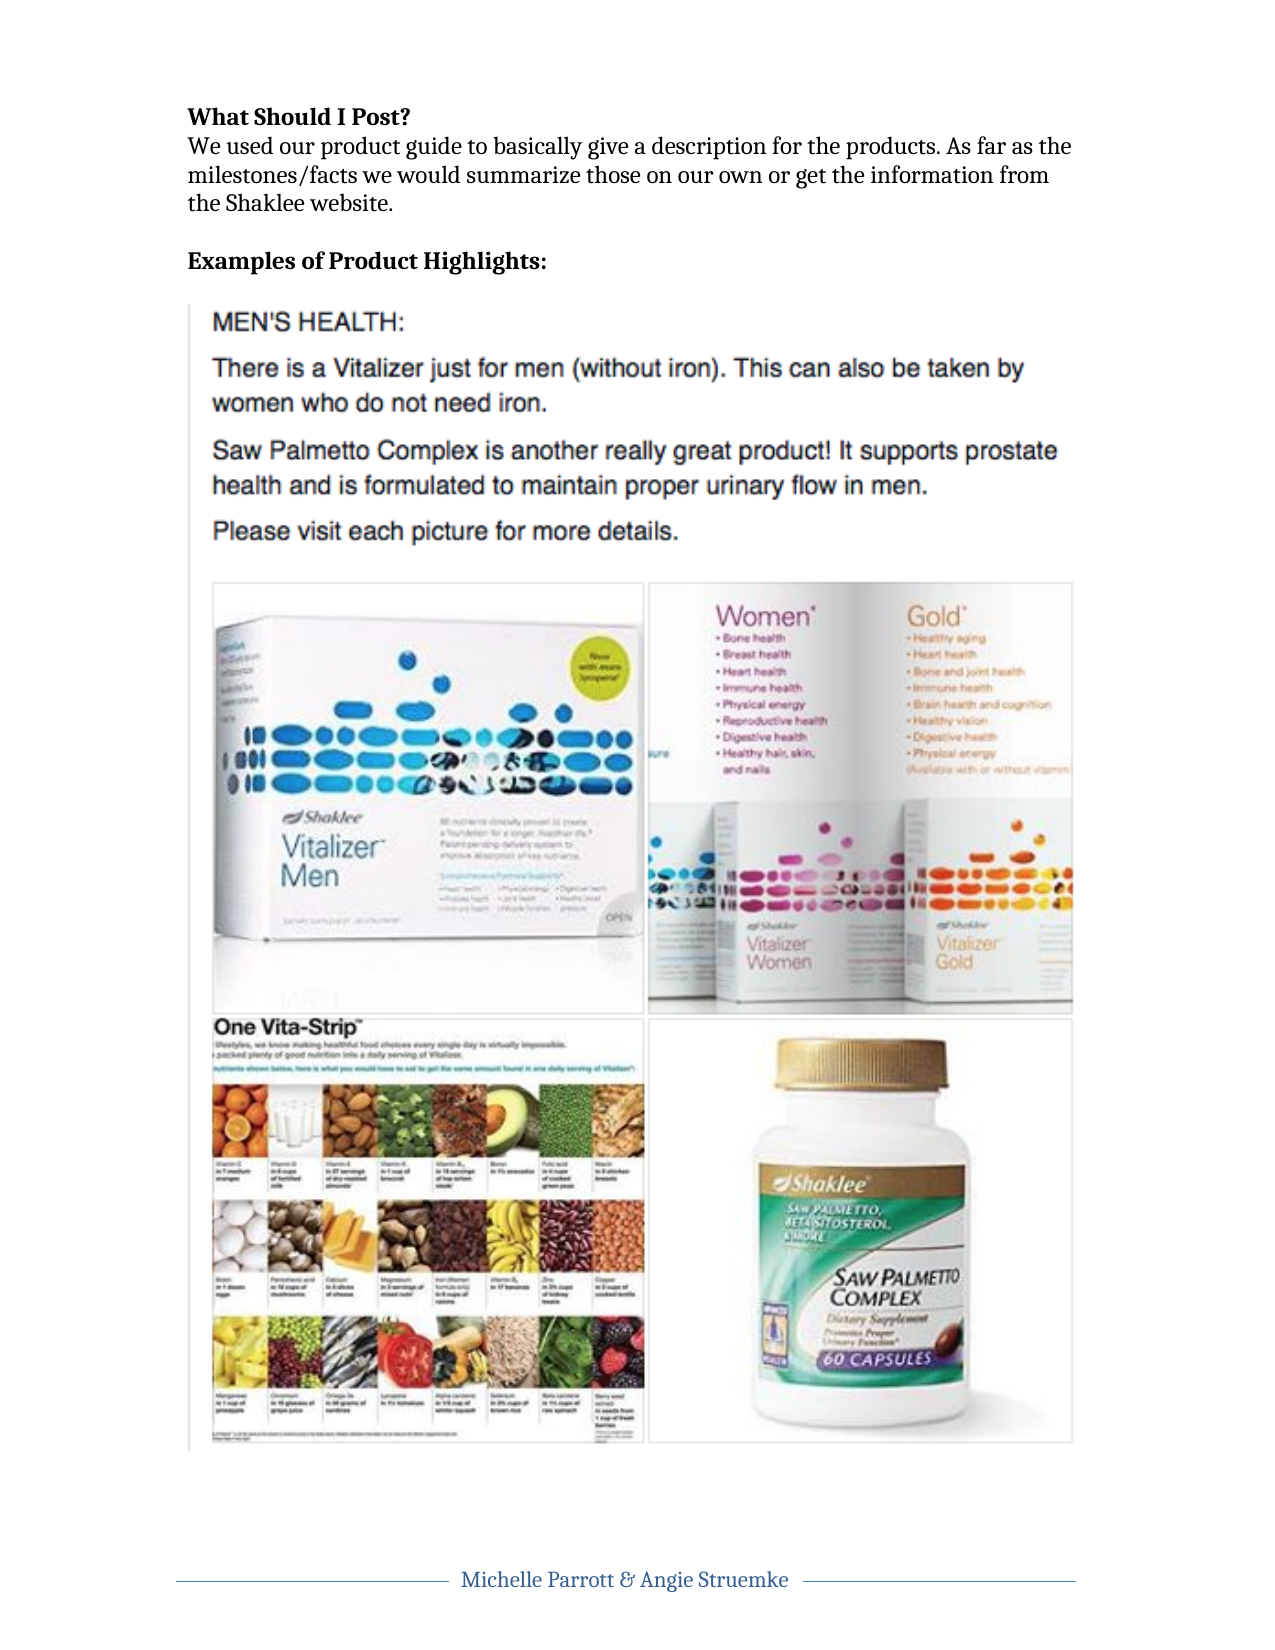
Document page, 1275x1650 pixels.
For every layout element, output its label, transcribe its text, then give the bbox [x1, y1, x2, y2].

text What Should I Post? We used our product guide to basically give a description for the products. As far as the milestones/facts we would summarize those on our own or get the information from the Shaklee website. [187, 103, 1087, 218]
picture [187, 304, 1088, 1451]
text Examples of Product Highlights: [187, 247, 1087, 276]
